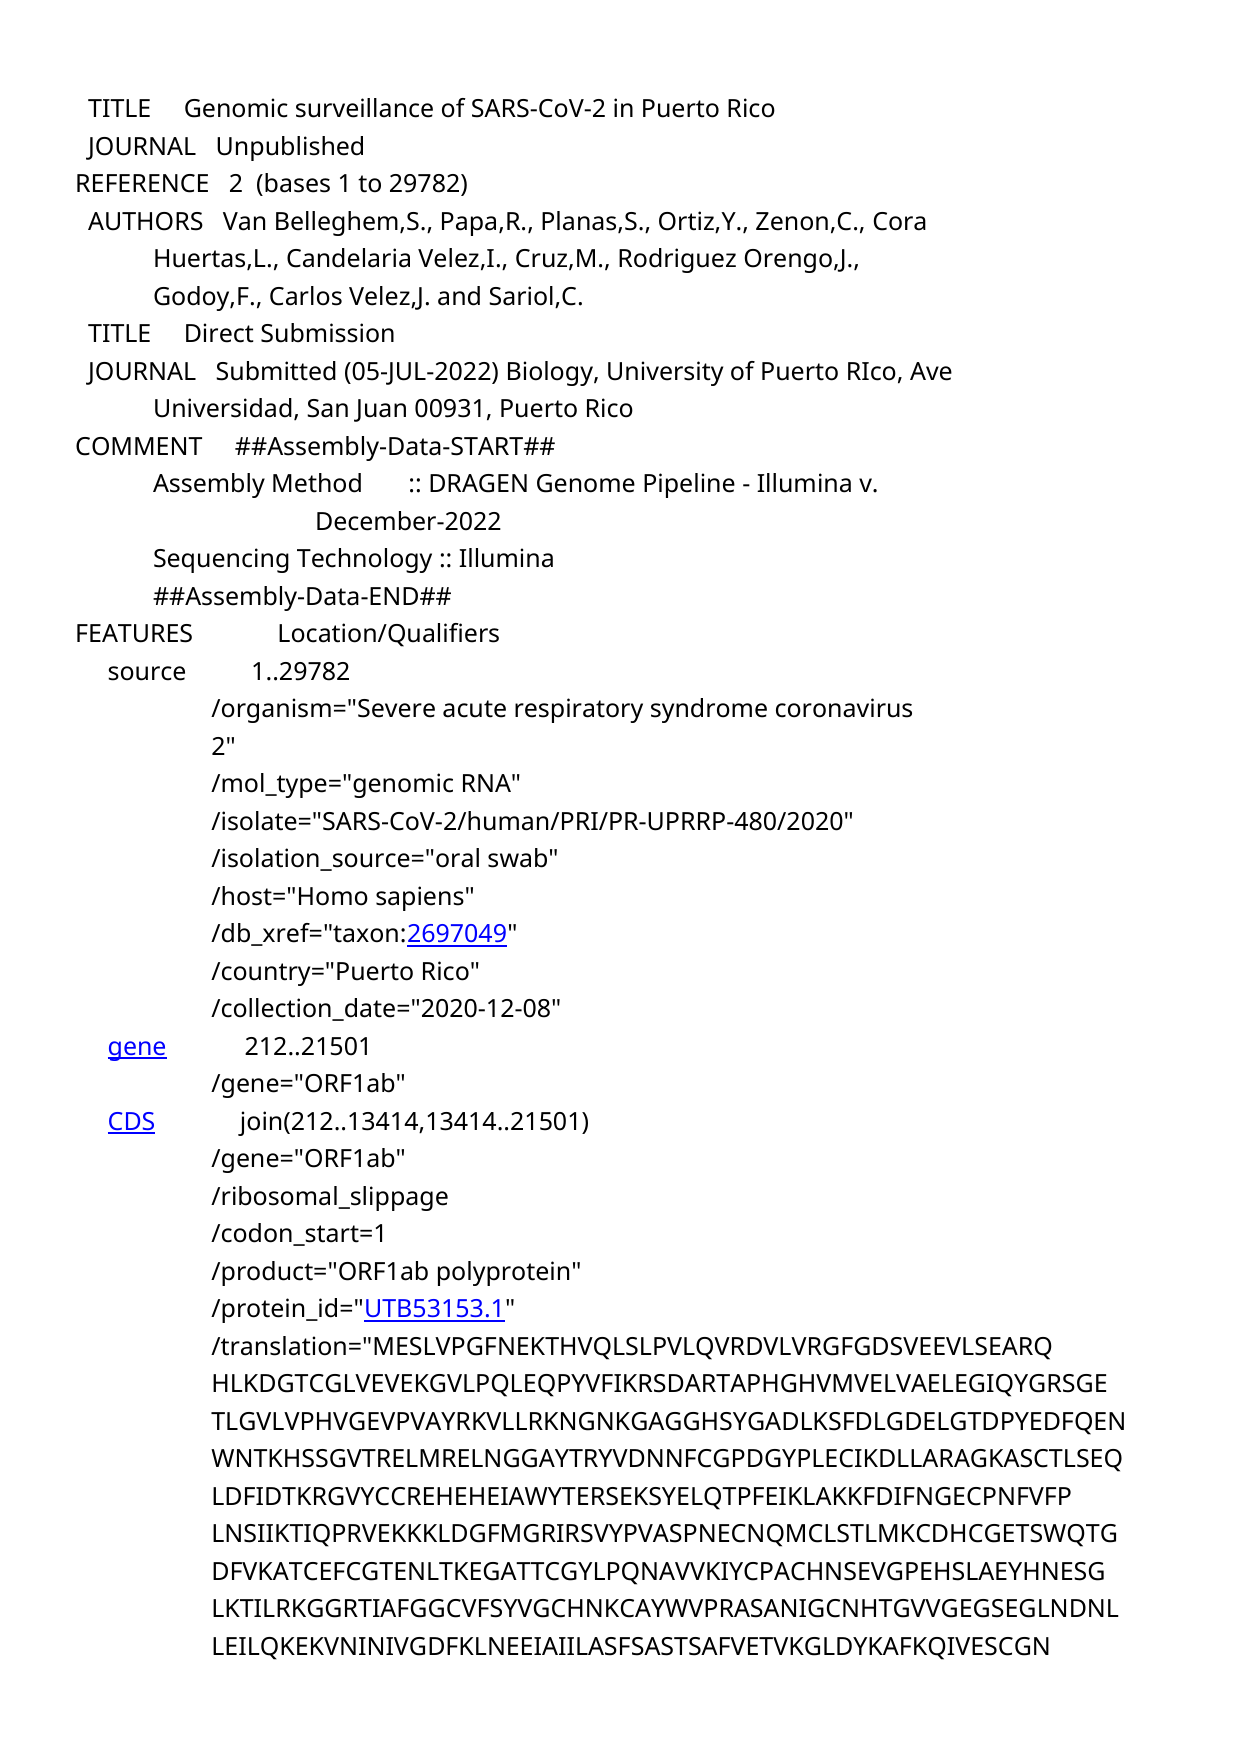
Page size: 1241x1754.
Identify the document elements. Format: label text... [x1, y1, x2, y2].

text WNTKHSSGVTRELMRELNGGAYTRYVDNNFCGPDGYPLECIKDLLARAGKASCTLSEQ [75, 1439, 1165, 1477]
text Universidad, San Juan 00931, Puerto Rico [75, 389, 1165, 427]
text ##Assembly-Data-END## [75, 577, 1165, 614]
text JOURNAL Submitted (05-JUL-2022) Biology, University of Puerto RIco, Ave [75, 352, 1165, 389]
text LEILQKEKVNINIVGDFKLNEEIAIILASFSASTSAFVETVKGLDYKAFKQIVESCGN [75, 1627, 1165, 1664]
text HLKDGTCGLVEVEKGVLPQLEQPYVFIKRSDARTAPHGHVMVELVAELEGIQYGRSGE [75, 1364, 1165, 1402]
text REFERENCE 2 (bases 1 to 29782) [75, 164, 1165, 202]
text /product="ORF1ab polyprotein" [75, 1252, 1165, 1289]
text /gene="ORF1ab" [75, 1064, 1165, 1102]
text /host="Homo sapiens" [75, 877, 1165, 914]
text LKTILRKGGRTIAFGGCVFSYVGCHNKCAYWVPRASANIGCNHTGVVGEGSEGLNDNL [75, 1589, 1165, 1627]
text Assembly Method :: DRAGEN Genome Pipeline - Illumina v. [75, 464, 1165, 502]
text LDFIDTKRGVYCCREHEHEIAWYTERSEKSYELQTPFEIKLAKKFDIFNGECPNFVFP [75, 1477, 1165, 1514]
text December-2022 [75, 502, 1165, 539]
text /collection_date="2020-12-08" [75, 989, 1165, 1027]
text /isolation_source="oral swab" [75, 839, 1165, 877]
text TLGVLVPHVGEVPVAYRKVLLRKNGNKGAGGHSYGADLKSFDLGDELGTDPYEDFQEN [75, 1402, 1165, 1439]
text /db_xref="taxon:2697049" [75, 914, 1165, 952]
text COMMENT ##Assembly-Data-START## [75, 427, 1165, 464]
text Sequencing Technology :: Illumina [75, 539, 1165, 577]
text /organism="Severe acute respiratory syndrome coronavirus [75, 689, 1165, 727]
text DFVKATCEFCGTENLTKEGATTCGYLPQNAVVKIYCPACHNSEVGPEHSLAEYHNESG [75, 1552, 1165, 1589]
text /mol_type="genomic RNA" [75, 764, 1165, 802]
text /isolate="SARS-CoV-2/human/PRI/PR-UPRRP-480/2020" [75, 802, 1165, 839]
text 2" [75, 727, 1165, 764]
text TITLE Direct Submission [75, 314, 1165, 352]
text /country="Puerto Rico" [75, 952, 1165, 989]
text /gene="ORF1ab" [75, 1139, 1165, 1177]
text LNSIIKTIQPRVEKKKLDGFMGRIRSVYPVASPNECNQMCLSTLMKCDHCGETSWQTG [75, 1514, 1165, 1552]
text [75, 202, 1165, 239]
text JOURNAL Unpublished [75, 127, 1165, 164]
text /protein_id="UTB53153.1" [75, 1289, 1165, 1327]
text Godoy,F., Carlos Velez,J. and Sariol,C. [75, 277, 1165, 314]
text source 1..29782 [75, 652, 1165, 689]
text /translation="MESLVPGFNEKTHVQLSLPVLQVRDVLVRGFGDSVEEVLSEARQ [75, 1327, 1165, 1364]
text CDS join(212..13414,13414..21501) [75, 1102, 1165, 1139]
text gene 212..21501 [75, 1027, 1165, 1064]
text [75, 239, 1165, 277]
text /codon_start=1 [75, 1214, 1165, 1252]
text FEATURES Location/Qualifiers [75, 614, 1165, 652]
text TITLE Genomic surveillance of SARS-CoV-2 in Puerto Rico [75, 89, 1165, 127]
text /ribosomal_slippage [75, 1177, 1165, 1214]
